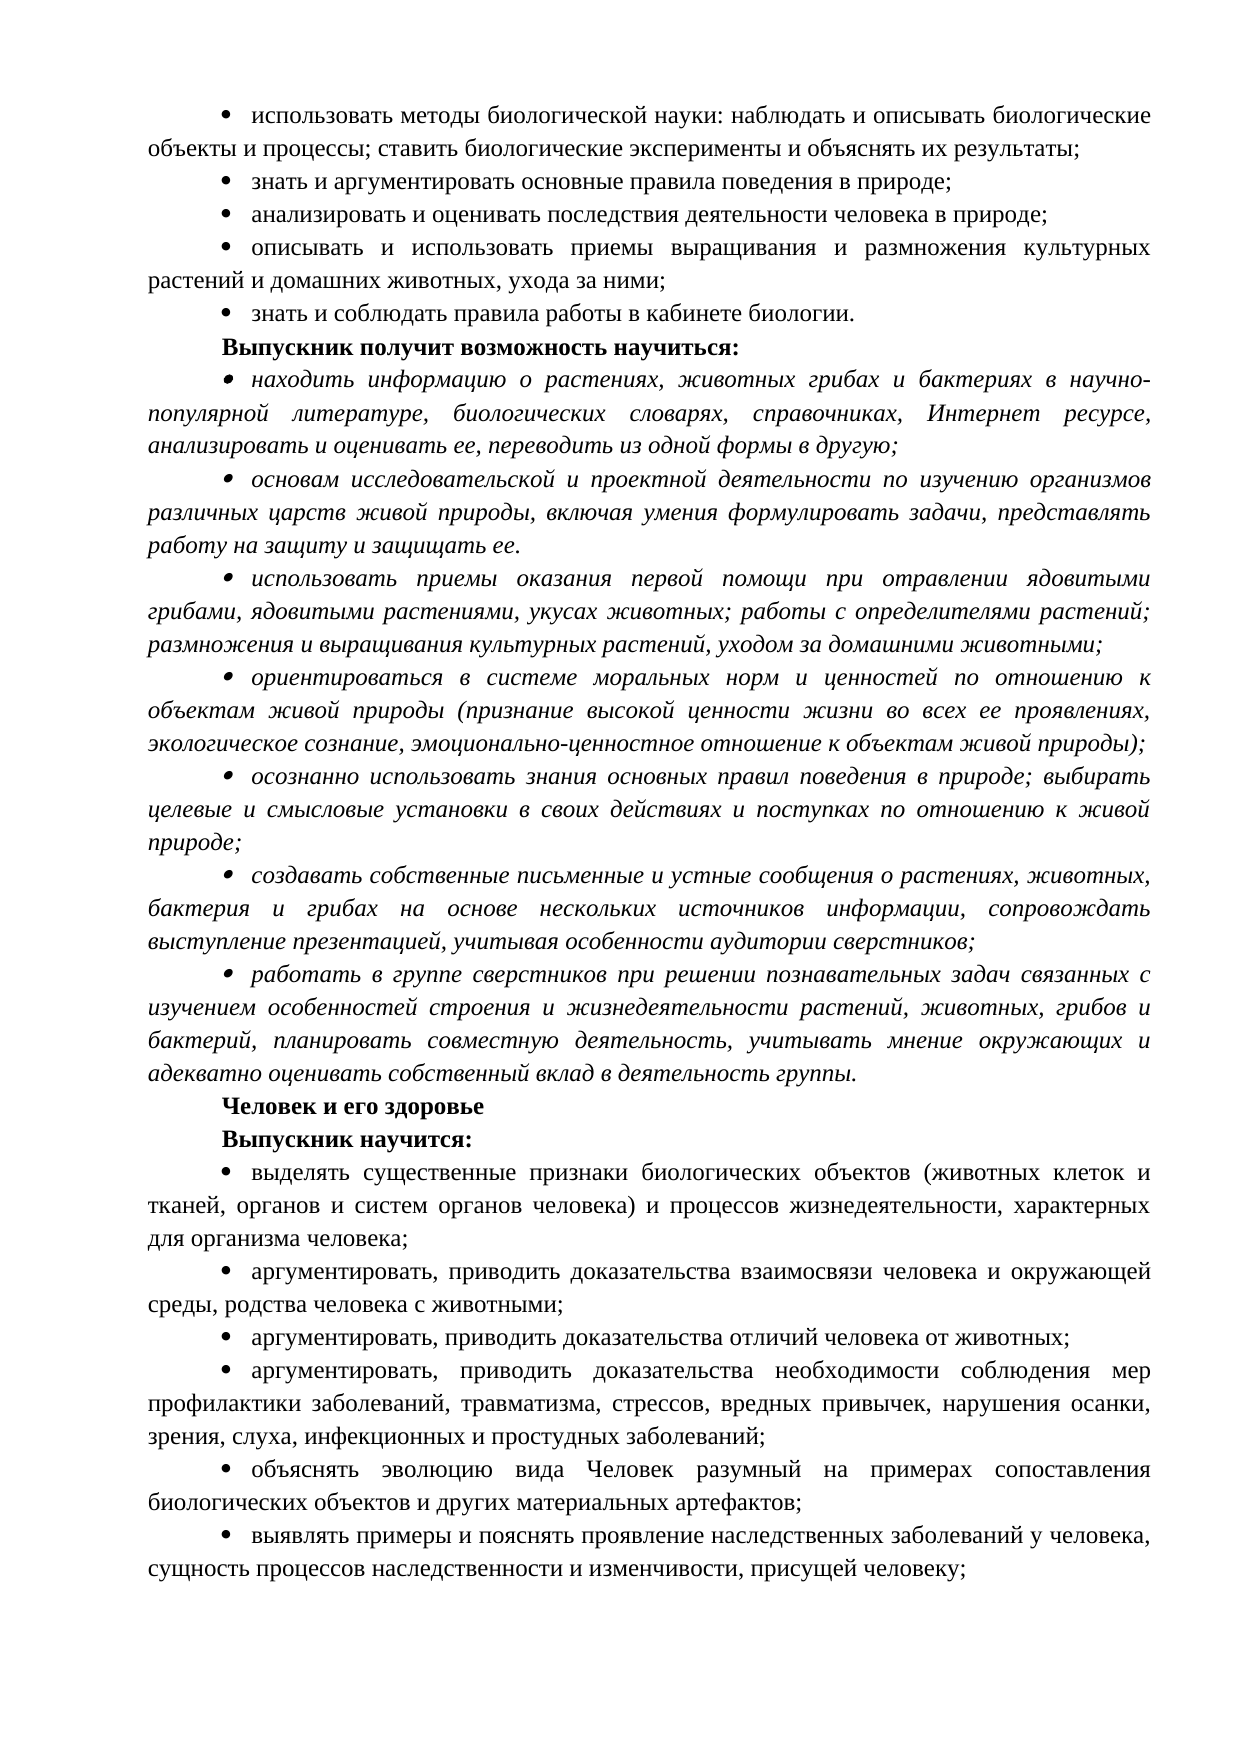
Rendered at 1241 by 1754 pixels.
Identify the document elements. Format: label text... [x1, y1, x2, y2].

list описывать и использовать приемы выращивания и размножения культурных растений и домашних животных, ухода за ними; [148, 232, 1152, 294]
list аргументировать, приводить доказательства необходимости соблюдения мер профилактики заболеваний, травматизма, стрессов, вредных привычек, нарушения осанки, зрения, слуха, инфекционных и простудных заболеваний; [148, 1355, 1152, 1450]
list знать и соблюдать правила работы в кабинете биологии. [148, 298, 1152, 327]
list аргументировать, приводить доказательства взаимосвязи человека и окружающей среды, родства человека с животными; [148, 1256, 1152, 1318]
list выявлять примеры и пояснять проявление наследственных заболеваний у человека, сущность процессов наследственности и изменчивости, присущей человеку; [148, 1520, 1152, 1582]
list находить информацию о растениях, животных грибах и бактериях в научно-популярной литературе, биологических словарях, справочниках, Интернет ресурсе, анализировать и оценивать ее, переводить из одной формы в другую; [148, 364, 1152, 459]
list основам исследовательской и проектной деятельности по изучению организмов различных царств живой природы, включая умения формулировать задачи, представлять работу на защиту и защищать ее. [148, 464, 1152, 558]
list работать в группе сверстников при решении познавательных задач связанных с изучением особенностей строения и жизнедеятельности растений, животных, грибов и бактерий, планировать совместную деятельность, учитывать мнение окружающих и адекватно оценивать собственный вклад в деятельность группы. [148, 959, 1152, 1087]
list использовать приемы оказания первой помощи при отравлении ядовитыми грибами, ядовитыми растениями, укусах животных; работы с определителями растений; размножения и выращивания культурных растений, уходом за домашними животными; [148, 563, 1152, 657]
list ориентироваться в системе моральных норм и ценностей по отношению к объектам живой природы (признание высокой ценности жизни во всех ее проявлениях, экологическое сознание, эмоционально-ценностное отношение к объектам живой природы); [148, 662, 1152, 757]
list осознанно использовать знания основных правил поведения в природе; выбирать целевые и смысловые установки в своих действиях и поступках по отношению к живой природе; [148, 761, 1152, 856]
list анализировать и оценивать последствия деятельности человека в природе; [148, 199, 1152, 228]
list знать и аргументировать основные правила поведения в природе; [148, 166, 1152, 195]
list использовать методы биологической науки: наблюдать и описывать биологические объекты и процессы; ставить биологические эксперименты и объяснять их результаты; [148, 100, 1152, 162]
list создавать собственные письменные и устные сообщения о растениях, животных, бактерия и грибах на основе нескольких источников информации, сопровождать выступление презентацией, учитывая особенности аудитории сверстников; [148, 860, 1152, 955]
text Выпускник получит возможность научиться: [148, 332, 1152, 360]
list выделять существенные признаки биологических объектов (животных клеток и тканей, органов и систем органов человека) и процессов жизнедеятельности, характерных для организма человека; [148, 1157, 1152, 1252]
text Человек и его здоровье [148, 1091, 1152, 1120]
text Выпускник научится: [148, 1124, 1152, 1153]
list аргументировать, приводить доказательства отличий человека от животных; [148, 1322, 1152, 1351]
list объяснять эволюцию вида Человек разумный на примерах сопоставления биологических объектов и других материальных артефактов; [148, 1454, 1152, 1516]
